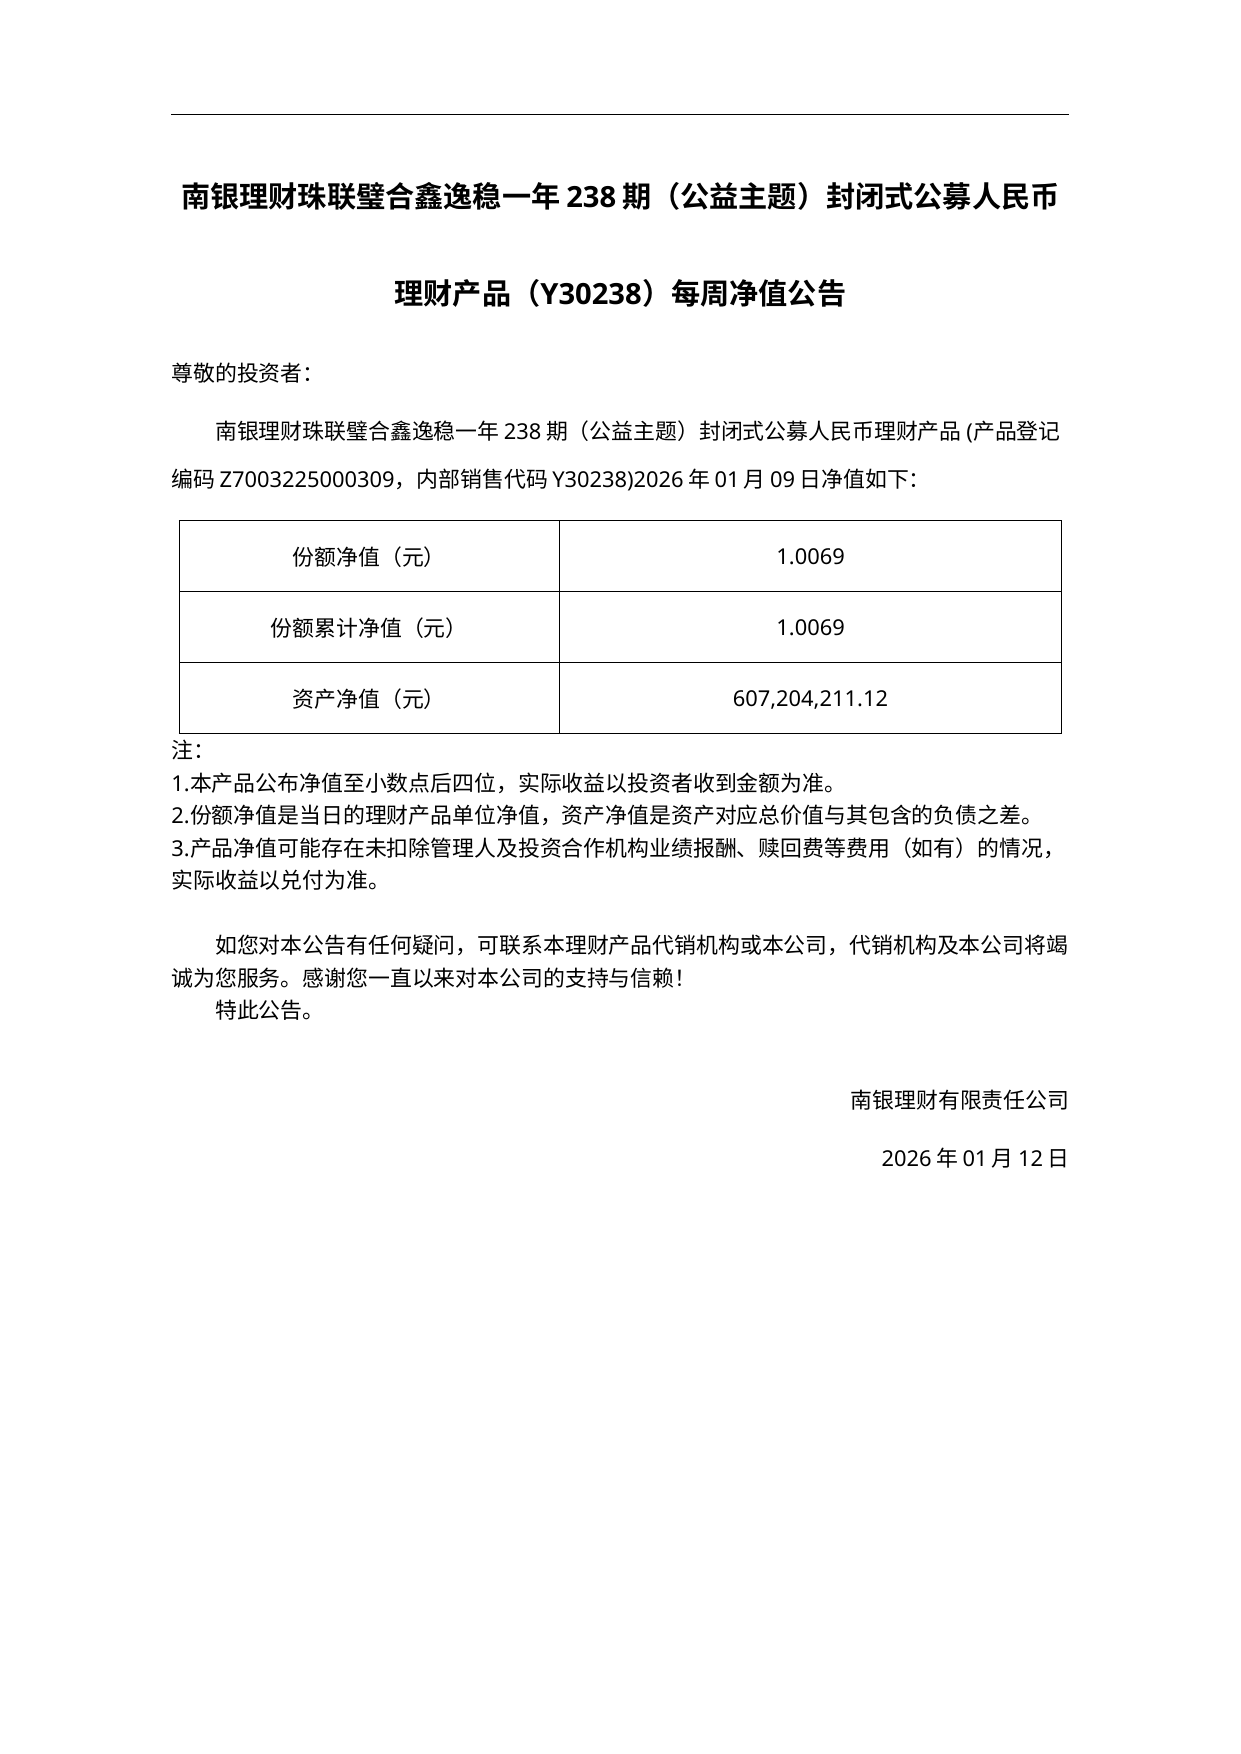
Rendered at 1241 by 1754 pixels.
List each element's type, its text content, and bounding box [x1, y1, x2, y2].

table_cell 1.0069 [560, 592, 1061, 662]
text 南银理财有限责任公司 [171, 1082, 1069, 1115]
table_cell 资产净值（元） [180, 663, 559, 733]
text 尊敬的投资者： [171, 355, 1069, 388]
text 2026年01月12日 [171, 1140, 1069, 1173]
text 2.份额净值是当日的理财产品单位净值，资产净值是资产对应总价值与其包含的负债之差。 [171, 798, 1069, 830]
text 1.本产品公布净值至小数点后四位，实际收益以投资者收到金额为准。 [171, 765, 1069, 798]
text 南银理财珠联璧合鑫逸稳一年238期（公益主题）封闭式公募人民币理财产品 (产品登记编码Z7003225000309，内部销售代码Y30238)2026年01月09日净值如下： [171, 413, 1069, 494]
table_header 份额净值（元） [180, 521, 559, 591]
text 注： [171, 733, 1069, 765]
text 南银理财珠联璧合鑫逸稳一年238期（公益主题）封闭式公募人民币理财产品（Y30238）每周净值公告 [171, 162, 1069, 324]
table_header 1.0069 [560, 521, 1061, 591]
text 3.产品净值可能存在未扣除管理人及投资合作机构业绩报酬、赎回费等费用（如有）的情况，实际收益以兑付为准。 [171, 830, 1069, 895]
table_cell 607,204,211.12 [560, 663, 1061, 733]
table_cell 份额累计净值（元） [180, 592, 559, 662]
text 特此公告。 [171, 993, 1069, 1025]
text 如您对本公告有任何疑问，可联系本理财产品代销机构或本公司，代销机构及本公司将竭诚为您服务。感谢您一直以来对本公司的支持与信赖！ [171, 928, 1069, 993]
